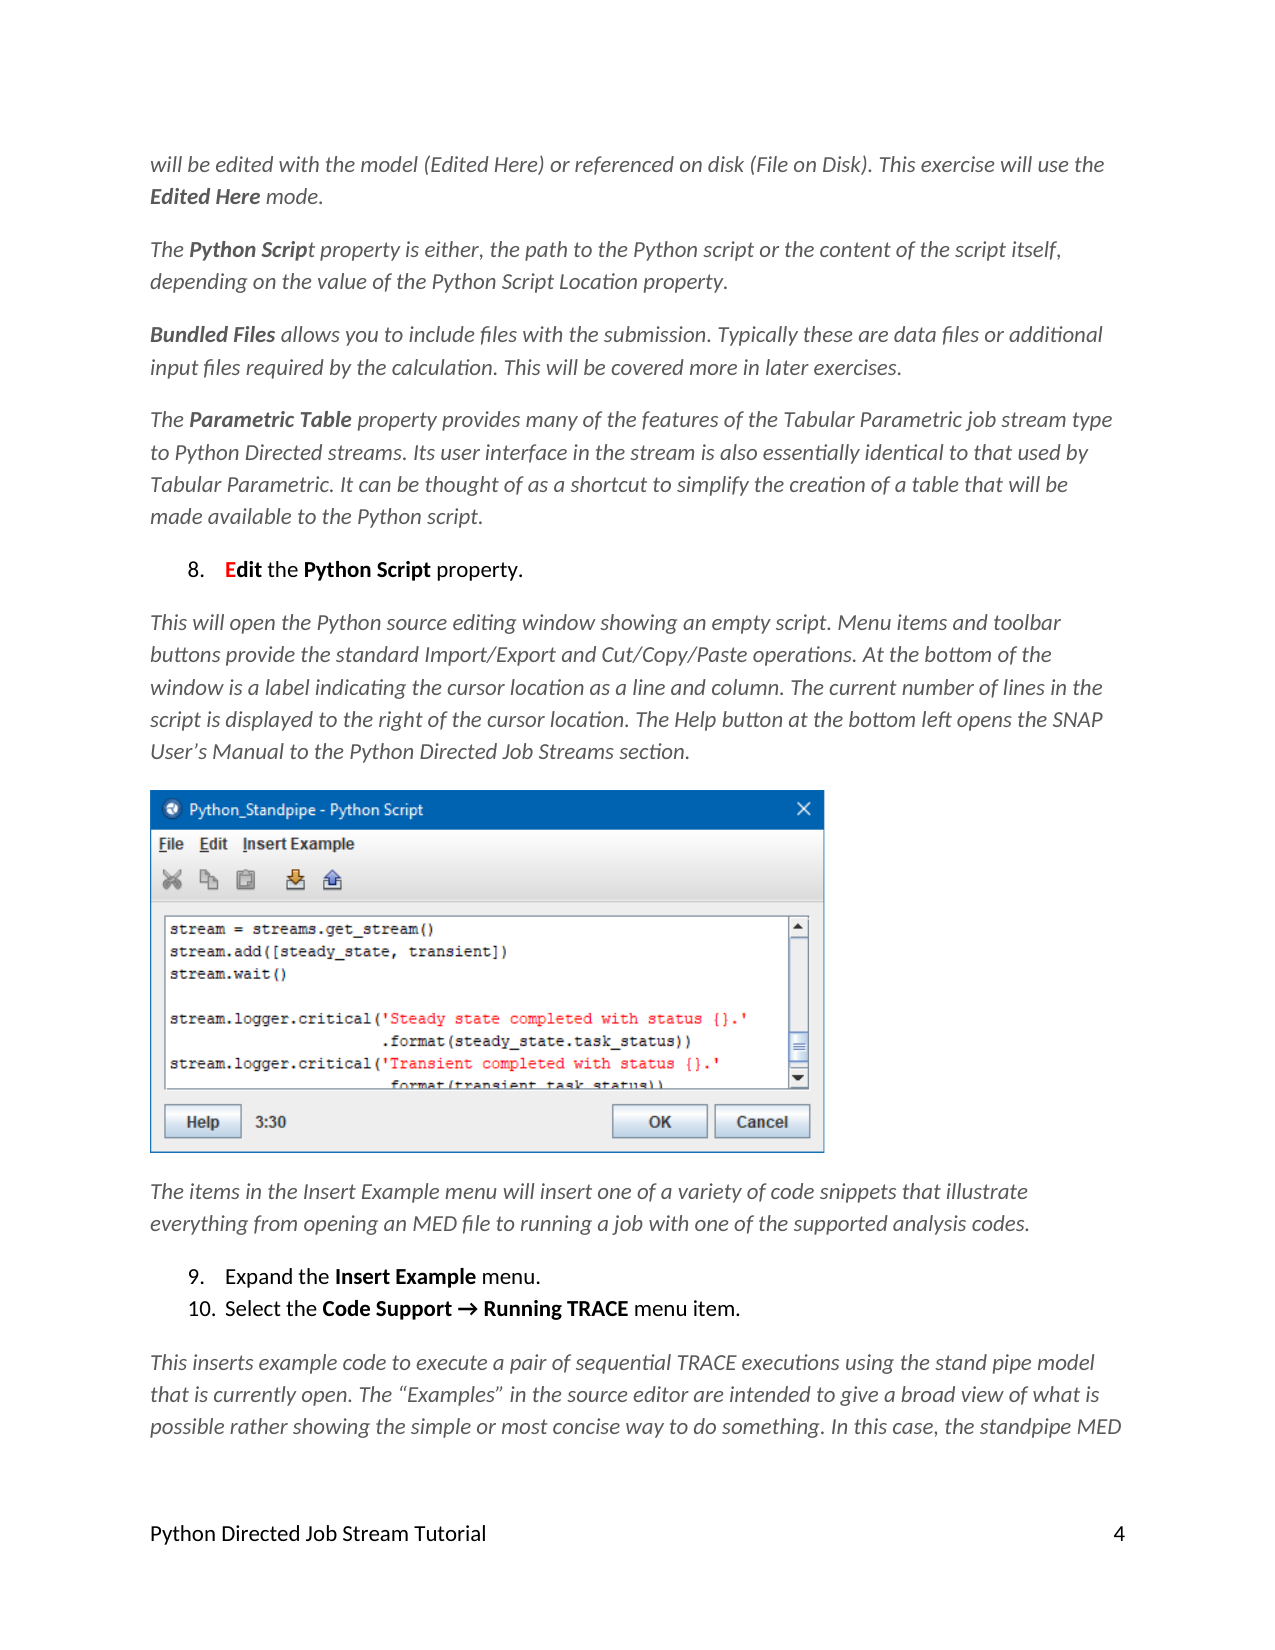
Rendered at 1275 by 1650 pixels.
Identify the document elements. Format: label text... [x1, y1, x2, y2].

text The items in the Insert Example menu will insert one of a variety of code snippets that illustrate everything from opening an MED file to running a job with one of the supported analysis codes. [150, 1177, 1125, 1237]
text The Parametric Table property provides many of the features of the Tabular Parametric job stream type to Python Directed streams. Its user interface in the stream is also essentially identical to that used by Tabular Parametric. It can be thought of as a shortcut to simplify the creation of a table that will be made available to the Python script. [150, 406, 1125, 530]
list Edit the Python Script property. [187, 555, 1125, 583]
text The Python Script property is either, the path to the Python script or the content of the script itself, depending on the value of the Python Script Location property. [150, 235, 1125, 295]
picture [150, 790, 825, 1153]
list Expand the Insert Example menu. [187, 1262, 1125, 1290]
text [150, 1348, 1125, 1440]
list Select the Code Support → Running TRACE menu item. [187, 1294, 1125, 1323]
text Bundled Files allows you to include files with the submission. Typically these are data files or additional input files required by the calculation. This will be covered more in later exercises. [150, 320, 1125, 381]
text This will open the Python source editing window showing an empty script. Menu items and toolbar buttons provide the standard Import/Export and Cut/Copy/Paste operations. At the bottom of the window is a label indicating the cursor location as a line and column. The current number of lines in the script is displayed to the right of the cursor location. The Help button at the bottom left opens the SNAP User’s Manual to the Python Directed Job Streams section. [150, 608, 1125, 765]
